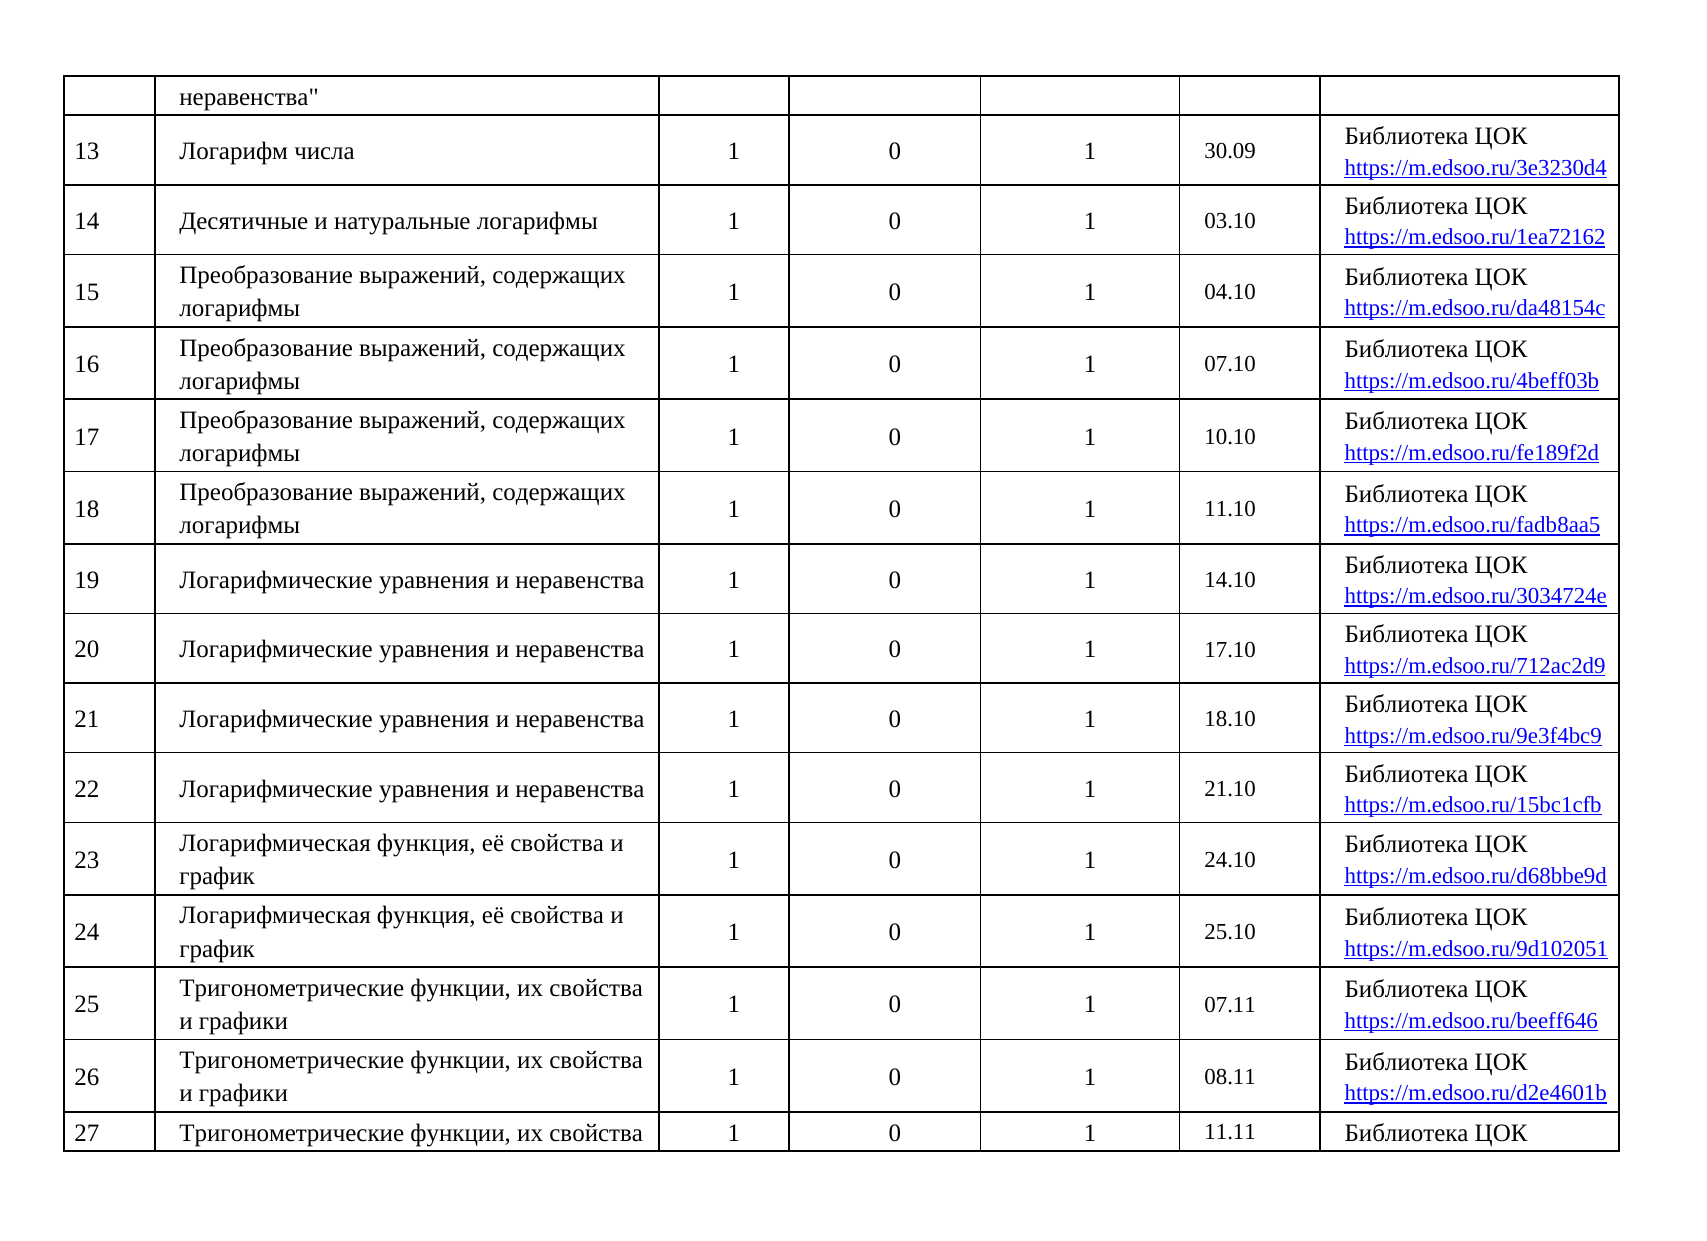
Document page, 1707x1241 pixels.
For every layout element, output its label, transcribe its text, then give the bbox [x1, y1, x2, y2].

table_cell 1 [660, 77, 788, 114]
table_cell 1 [981, 1040, 1179, 1111]
table_cell Библиотека ЦОК https://m.edsoo.ru/d68bbe9d [1321, 823, 1618, 894]
table_cell 0 [790, 186, 980, 253]
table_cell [156, 1113, 658, 1150]
table_cell Преобразование выражений, содержащих логарифмы [156, 255, 658, 326]
table_cell Библиотека ЦОК https://m.edsoo.ru/1ea72162 [1321, 186, 1618, 253]
table_cell 07.10 [1180, 328, 1319, 398]
table_cell Тригонометрические функции, их свойства и графики [156, 968, 658, 1039]
table_cell 1 [981, 400, 1179, 471]
table_cell 1 [660, 614, 788, 682]
table_cell 1 [660, 684, 788, 752]
table_cell Логарифмическая функция, её свойства и график [156, 823, 658, 894]
table_cell Логарифмическая функция, её свойства и график [156, 896, 658, 966]
table_cell 0 [790, 614, 980, 682]
table_cell Библиотека ЦОК https://m.edsoo.ru/da48154c [1321, 255, 1618, 326]
table_cell 0 [790, 328, 980, 398]
table_cell 16 [65, 328, 154, 398]
table_cell 1 [660, 545, 788, 613]
table_cell 14.10 [1180, 545, 1319, 613]
table_cell Библиотека ЦОК https://m.edsoo.ru/3034724e [1321, 545, 1618, 613]
table_cell 0 [790, 684, 980, 752]
table_cell Библиотека ЦОК https://m.edsoo.ru/fe189f2d [1321, 400, 1618, 471]
table_cell Библиотека ЦОК https://m.edsoo.ru/712ac2d9 [1321, 614, 1618, 682]
table_cell 03.10 [1180, 186, 1319, 253]
table_cell 1 [981, 328, 1179, 398]
table_cell 0 [790, 255, 980, 326]
table_cell 0 [790, 1113, 980, 1150]
table_cell 21.10 [1180, 753, 1319, 821]
table_cell 1 [981, 968, 1179, 1039]
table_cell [1321, 77, 1618, 114]
table_cell 0 [790, 753, 980, 821]
table_cell Библиотека ЦОК https://m.edsoo.ru/9d102051 [1321, 896, 1618, 966]
table_cell 25 [65, 968, 154, 1039]
table_cell 1 [660, 472, 788, 543]
table_cell 07.11 [1180, 968, 1319, 1039]
table_cell 13 [65, 116, 154, 184]
table_cell 1 [981, 255, 1179, 326]
table_cell Логарифм числа [156, 116, 658, 184]
table_cell 0 [790, 116, 980, 184]
table_cell 1 [981, 186, 1179, 253]
table_cell Логарифмические уравнения и неравенства [156, 545, 658, 613]
table_cell Библиотека ЦОК https://m.edsoo.ru/beeff646 [1321, 968, 1618, 1039]
table_cell 0 [790, 1040, 980, 1111]
table_cell Преобразование выражений, содержащих логарифмы [156, 328, 658, 398]
table_cell 1 [981, 614, 1179, 682]
table_cell 11.10 [1180, 472, 1319, 543]
table_cell 1 [981, 684, 1179, 752]
table_cell 23 [65, 823, 154, 894]
table_cell 04.10 [1180, 255, 1319, 326]
table_cell 17 [65, 400, 154, 471]
table_cell Логарифмические уравнения и неравенства [156, 753, 658, 821]
table_cell 1 [660, 968, 788, 1039]
table_cell 1 [660, 255, 788, 326]
table_cell 1 [660, 186, 788, 253]
table_cell 11.11 [1180, 1113, 1319, 1150]
table_cell 1 [660, 400, 788, 471]
table_cell 1 [660, 1040, 788, 1111]
table_cell 1 [660, 823, 788, 894]
table_cell 0 [790, 823, 980, 894]
table_cell 12 [65, 77, 154, 114]
table_cell 0 [790, 545, 980, 613]
table_cell Преобразование выражений, содержащих логарифмы [156, 400, 658, 471]
table_cell Логарифмические уравнения и неравенства [156, 684, 658, 752]
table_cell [1321, 1113, 1618, 1150]
table_cell 21 [65, 684, 154, 752]
table_cell 1 [660, 1113, 788, 1150]
table_cell 25.10 [1180, 896, 1319, 966]
table_cell 26 [65, 1040, 154, 1111]
table_cell 1 [660, 328, 788, 398]
table_cell Библиотека ЦОК https://m.edsoo.ru/4beff03b [1321, 328, 1618, 398]
table_cell 1 [981, 896, 1179, 966]
table_cell Библиотека ЦОК https://m.edsoo.ru/9e3f4bc9 [1321, 684, 1618, 752]
table_cell 1 [790, 77, 980, 114]
table_cell Библиотека ЦОК https://m.edsoo.ru/15bc1cfb [1321, 753, 1618, 821]
table_cell Библиотека ЦОК https://m.edsoo.ru/3e3230d4 [1321, 116, 1618, 184]
table_cell 20 [65, 614, 154, 682]
table_cell Логарифмические уравнения и неравенства [156, 614, 658, 682]
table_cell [156, 1040, 658, 1111]
table_cell 0 [790, 968, 980, 1039]
table_cell 0 [790, 896, 980, 966]
table_cell 0 [981, 77, 1179, 114]
table_cell 1 [981, 823, 1179, 894]
table_cell 14 [65, 186, 154, 253]
table_cell 1 [660, 753, 788, 821]
table_cell 19 [65, 545, 154, 613]
table_cell 0 [790, 472, 980, 543]
table_cell 15 [65, 255, 154, 326]
table_cell 24 [65, 896, 154, 966]
table_cell Преобразование выражений, содержащих логарифмы [156, 472, 658, 543]
table_cell 0 [790, 400, 980, 471]
table_cell 10.10 [1180, 400, 1319, 471]
table_cell 22 [65, 753, 154, 821]
table_cell 08.11 [1180, 1040, 1319, 1111]
table_cell Библиотека ЦОК https://m.edsoo.ru/fadb8aa5 [1321, 472, 1618, 543]
table_cell 1 [981, 1113, 1179, 1150]
table_cell Десятичные и натуральные логарифмы [156, 186, 658, 253]
table_cell 17.10 [1180, 614, 1319, 682]
table_cell 1 [981, 545, 1179, 613]
table_cell 30.09 [1180, 116, 1319, 184]
table_cell 27 [65, 1113, 154, 1150]
table_cell 18.10 [1180, 684, 1319, 752]
table_cell 1 [660, 116, 788, 184]
table_cell Библиотека ЦОК https://m.edsoo.ru/d2e4601b [1321, 1040, 1618, 1111]
table_cell 1 [660, 896, 788, 966]
table_cell 18 [65, 472, 154, 543]
table_cell 1 [981, 472, 1179, 543]
table_cell 24.10 [1180, 823, 1319, 894]
table_cell 1 [981, 753, 1179, 821]
table_cell 1 [981, 116, 1179, 184]
table_cell 27.09 [1180, 77, 1319, 114]
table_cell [156, 77, 658, 114]
